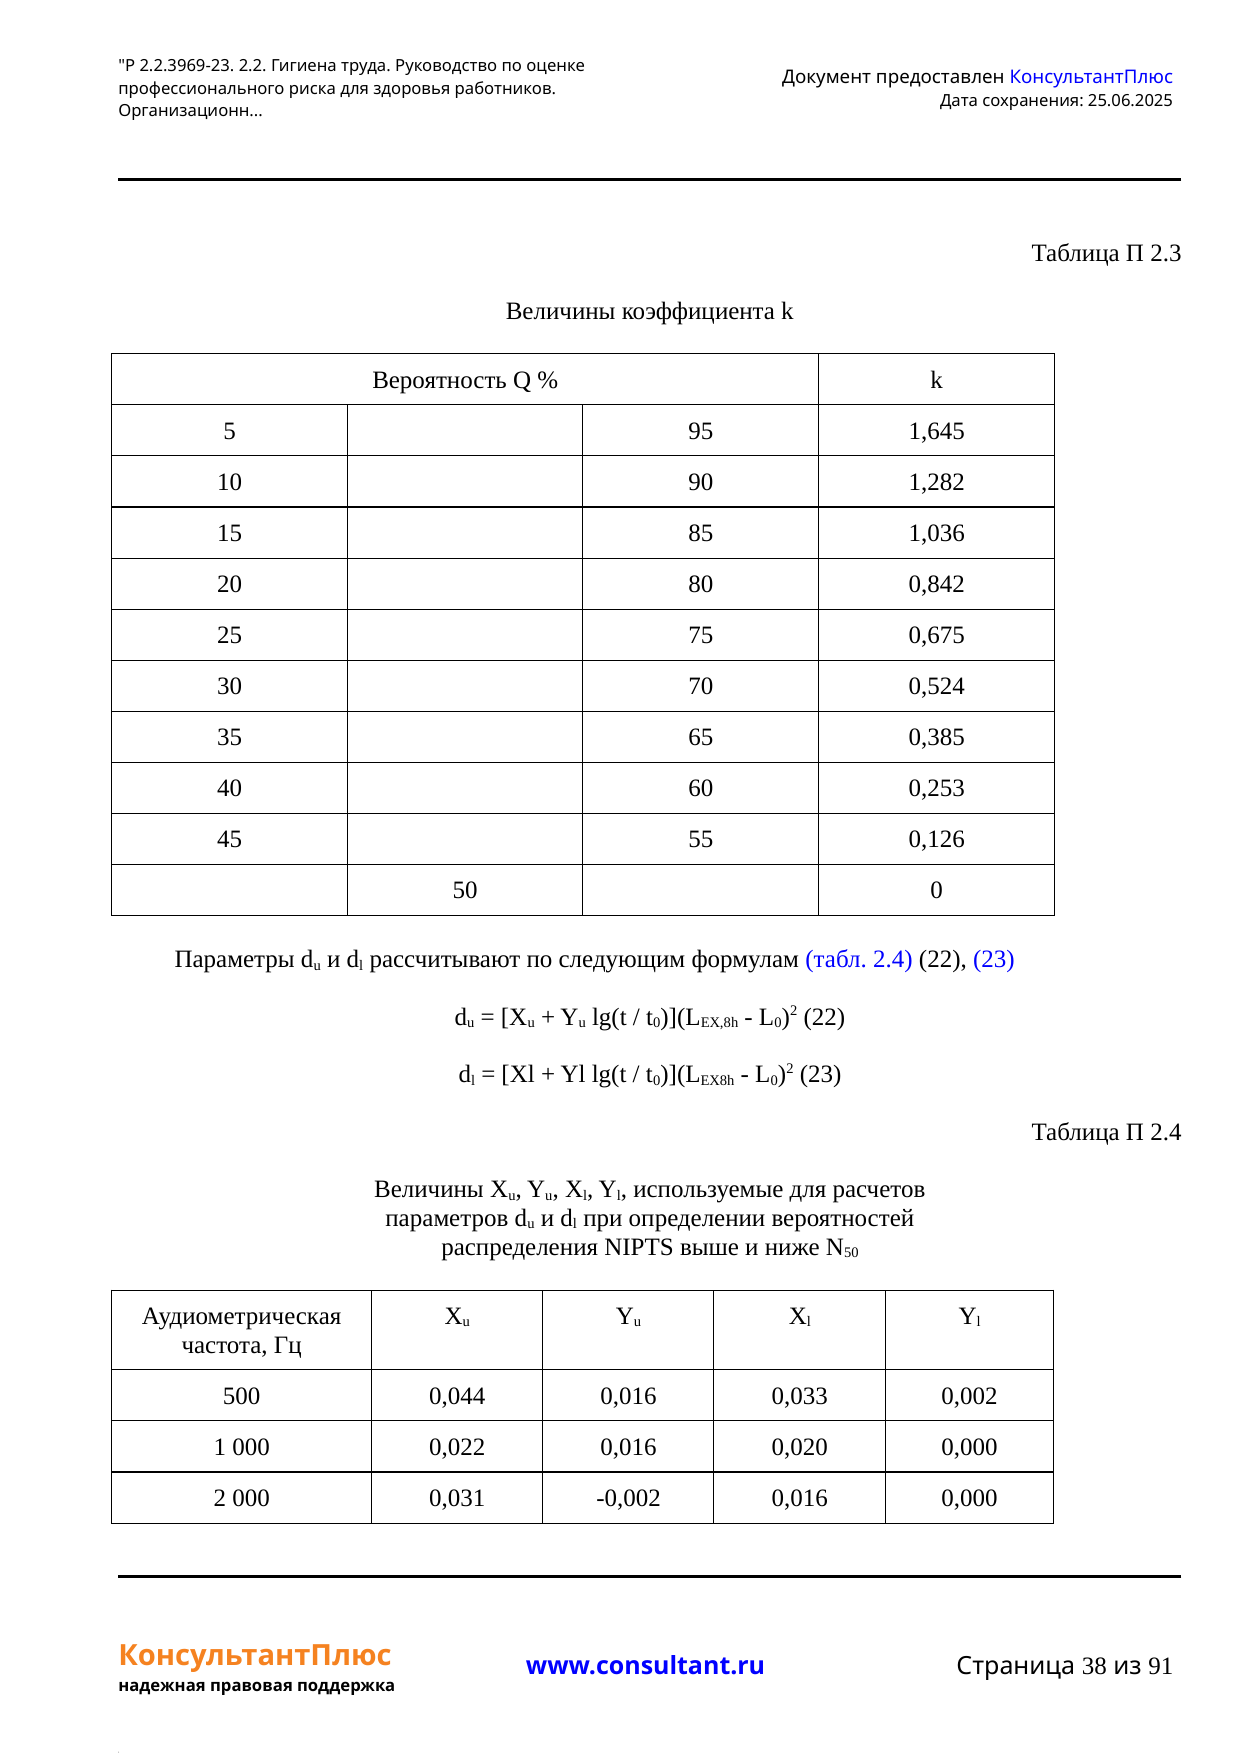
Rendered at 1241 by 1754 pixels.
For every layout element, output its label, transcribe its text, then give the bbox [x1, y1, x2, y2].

table_cell 65 [583, 712, 818, 762]
table_header Вероятность Q % [112, 354, 818, 404]
table_cell 40 [112, 763, 347, 813]
table_cell 0,524 [819, 661, 1054, 711]
text Величины коэффициента k [118, 296, 1181, 324]
text dl = [Xl + Yl lg(t / t0)](LEX8h - L0)2 (23) [118, 1059, 1181, 1088]
table_cell 0,000 [886, 1421, 1053, 1471]
text Параметры du и dl рассчитывают по следующим формулам (табл. 2.4) (22), (23) [118, 944, 1181, 973]
table_cell 85 [583, 508, 818, 557]
table_cell 0,016 [714, 1473, 885, 1522]
table_cell 30 [112, 661, 347, 711]
table_header Аудиометрическая частота, Гц [112, 1291, 371, 1369]
table_cell [112, 865, 347, 915]
table_header Yu [543, 1291, 713, 1369]
table_cell 1,282 [819, 456, 1054, 506]
table_cell 80 [583, 559, 818, 608]
table_cell 0,044 [372, 1370, 542, 1420]
table_cell 0,385 [819, 712, 1054, 762]
text Таблица П 2.3 [118, 238, 1181, 267]
text параметров du и dl при определении вероятностей [118, 1203, 1181, 1232]
text распределения NIPTS выше и ниже N50 [118, 1232, 1181, 1261]
table_cell 1,645 [819, 405, 1054, 455]
table_cell [348, 814, 582, 864]
table_cell 2 000 [112, 1473, 371, 1522]
table_cell 35 [112, 712, 347, 762]
table_cell 20 [112, 559, 347, 608]
table_cell 0,016 [543, 1421, 713, 1471]
table_cell [348, 405, 582, 455]
table_cell 0 [819, 865, 1054, 915]
table_cell [348, 763, 582, 813]
table_cell -0,002 [543, 1473, 713, 1522]
table_cell [348, 712, 582, 762]
table_cell 0,002 [886, 1370, 1053, 1420]
table_cell 45 [112, 814, 347, 864]
table_cell 1 000 [112, 1421, 371, 1471]
table_cell [348, 456, 582, 506]
table_header Xu [372, 1291, 542, 1369]
table_header Xl [714, 1291, 885, 1369]
table_cell 0,020 [714, 1421, 885, 1471]
table_cell 500 [112, 1370, 371, 1420]
table_cell 75 [583, 610, 818, 659]
table_cell 10 [112, 456, 347, 506]
table_cell 15 [112, 508, 347, 557]
table_cell 0,016 [543, 1370, 713, 1420]
table_cell [583, 865, 818, 915]
table_cell 0,675 [819, 610, 1054, 659]
table_cell 25 [112, 610, 347, 659]
table_cell [348, 610, 582, 659]
table_cell 0,000 [886, 1473, 1053, 1522]
table_cell 70 [583, 661, 818, 711]
table_cell 0,842 [819, 559, 1054, 608]
table_cell 0,033 [714, 1370, 885, 1420]
table_cell 5 [112, 405, 347, 455]
table_cell 90 [583, 456, 818, 506]
table_cell [348, 661, 582, 711]
table_cell [348, 508, 582, 557]
table_cell 0,253 [819, 763, 1054, 813]
table_header k [819, 354, 1054, 404]
table_cell 0,022 [372, 1421, 542, 1471]
table_cell 95 [583, 405, 818, 455]
text Величины Xu, Yu, Xl, Yl, используемые для расчетов [118, 1174, 1181, 1203]
table_cell 55 [583, 814, 818, 864]
table_header Yl [886, 1291, 1053, 1369]
table_cell 1,036 [819, 508, 1054, 557]
text Таблица П 2.4 [118, 1117, 1181, 1146]
text du = [Xu + Yu lg(t / t0)](LEX,8h - L0)2 (22) [118, 1002, 1181, 1031]
table_cell 60 [583, 763, 818, 813]
table_cell [348, 559, 582, 608]
table_cell 0,126 [819, 814, 1054, 864]
table_cell 0,031 [372, 1473, 542, 1522]
table_cell 50 [348, 865, 582, 915]
